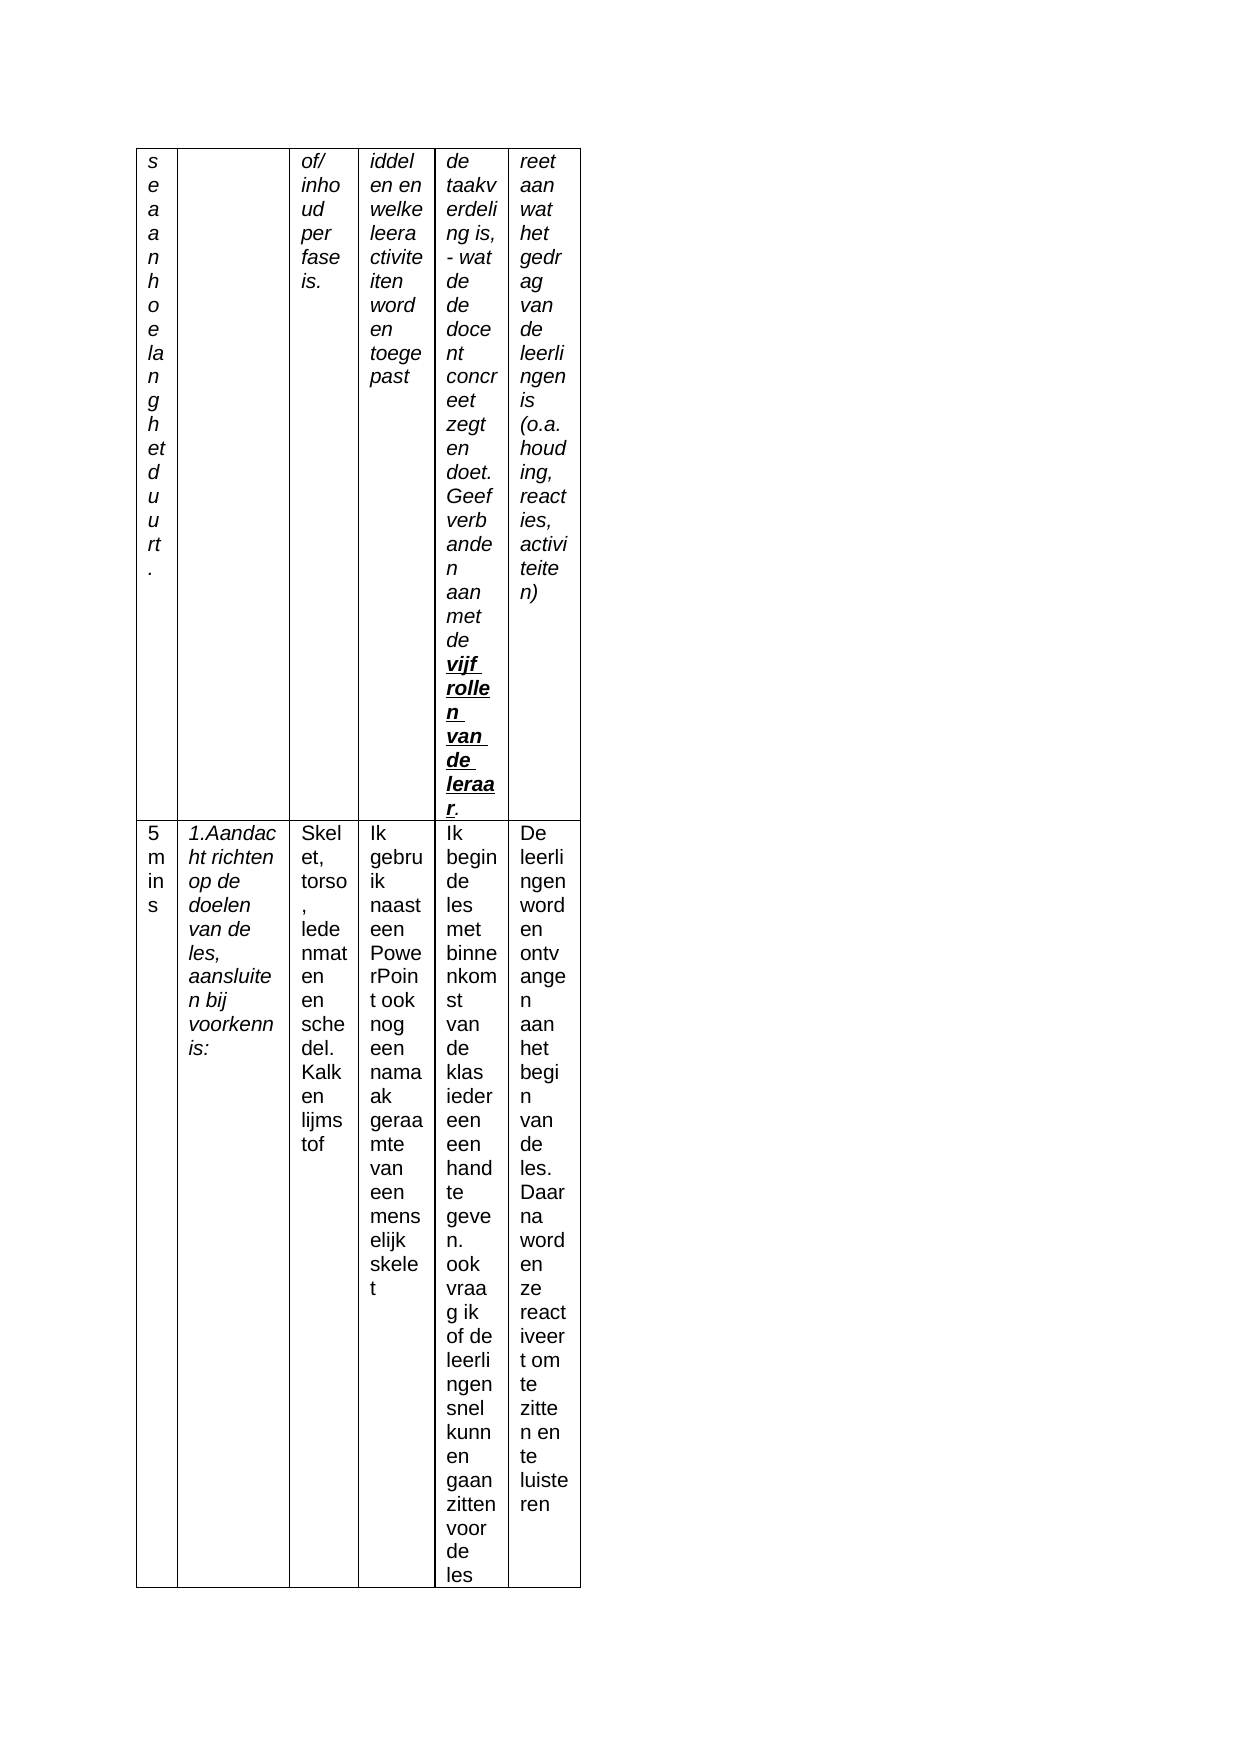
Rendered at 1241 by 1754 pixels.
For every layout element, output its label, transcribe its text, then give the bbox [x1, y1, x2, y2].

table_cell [178, 149, 289, 819]
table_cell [509, 149, 580, 819]
table_cell Ik gebruik naast een PowerPoint ook nog een namaak geraamte van een menselijk skelet [359, 821, 434, 1587]
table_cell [290, 149, 358, 819]
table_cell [436, 149, 508, 819]
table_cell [137, 149, 177, 819]
table_cell Ik begin de les met binnenkomst van de klas iedereen een hand te geven. ook vraag ik of de leerlingen snel kunnen gaan zitten voor de les [436, 821, 508, 1587]
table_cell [359, 149, 434, 819]
table_cell Skelet, torso, ledenmaten en schedel. Kalk en lijmstof [290, 821, 358, 1587]
table_cell 5 mins [137, 821, 177, 1587]
table_cell De leerlingen worden ontvangen aan het begin van de les. Daarna worden ze reactiveert om te zitten en te luisteren [509, 821, 580, 1587]
table_cell 1.Aandacht richten op de doelen van de les, aansluiten bij voorkennis: [178, 821, 289, 1587]
